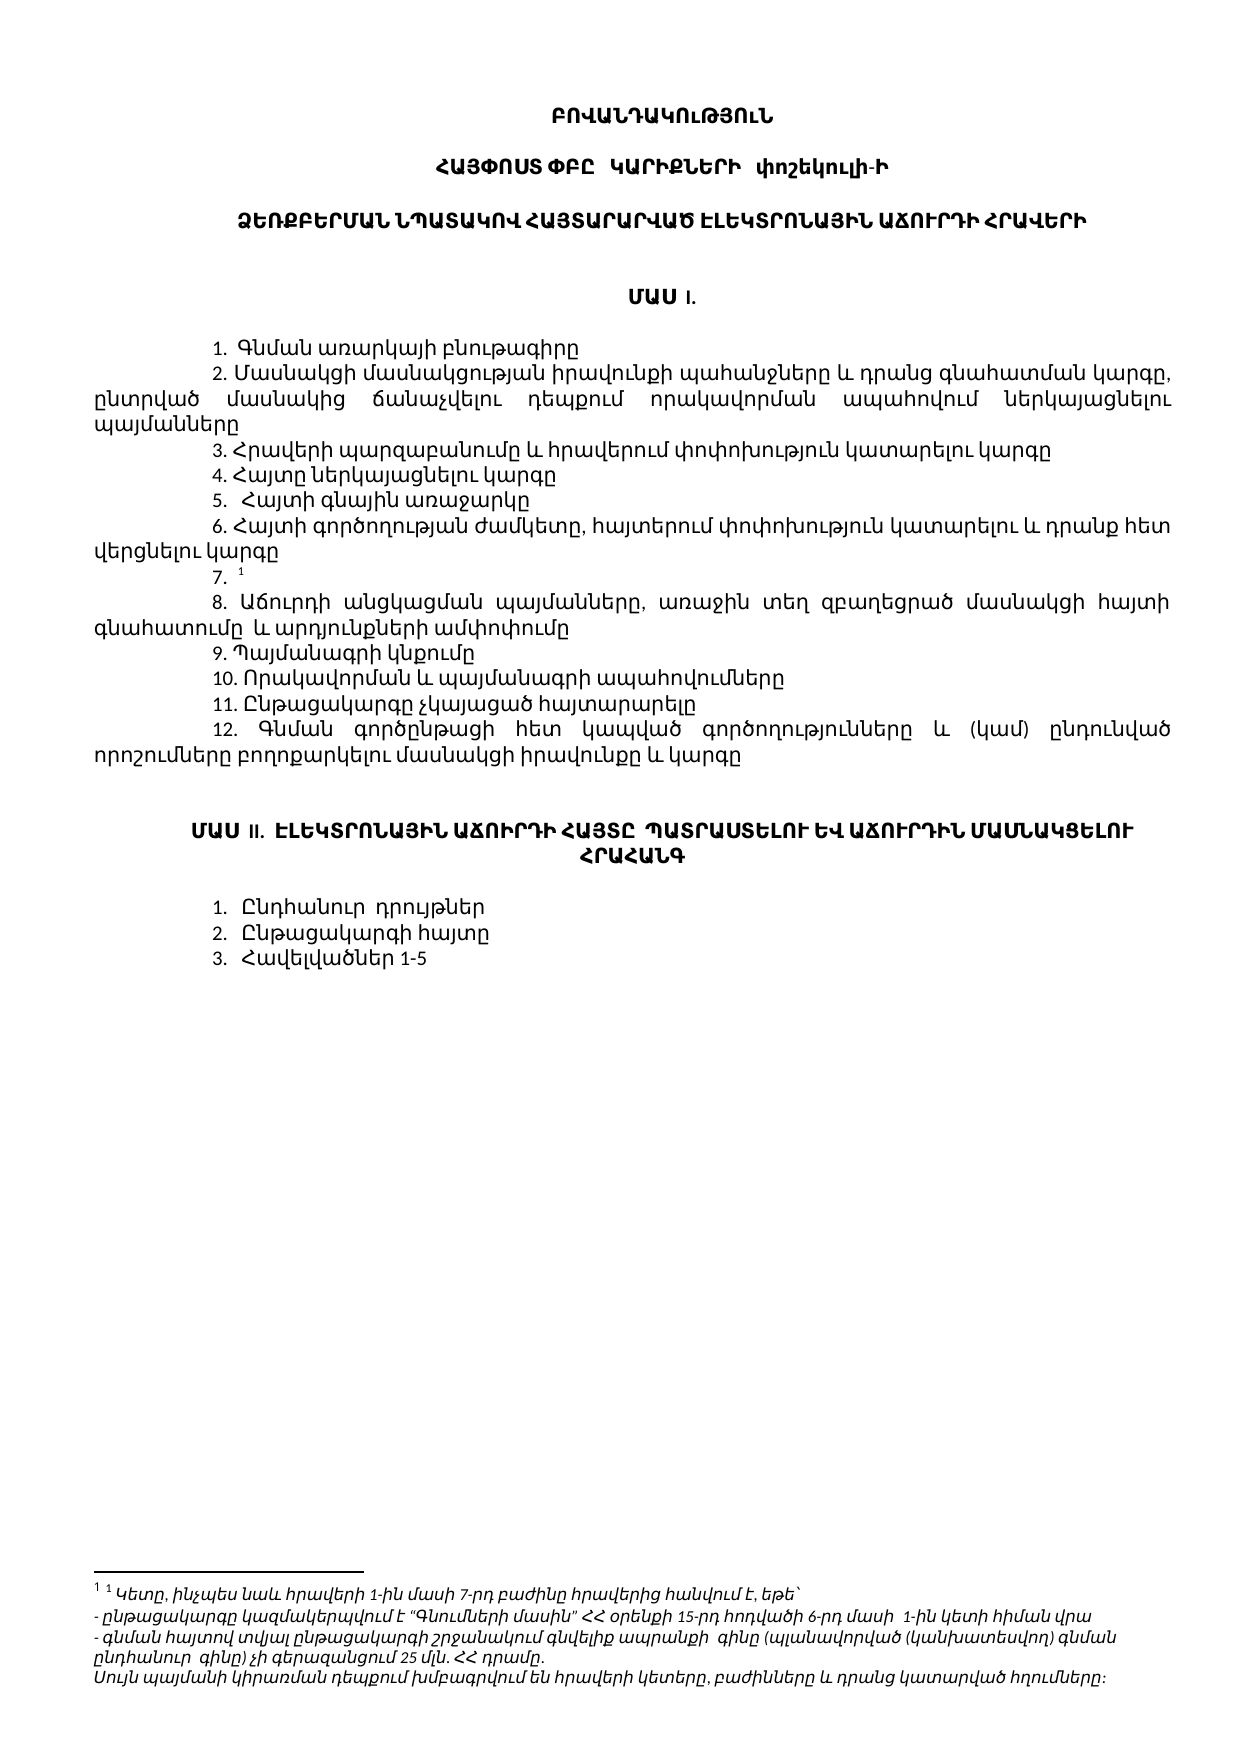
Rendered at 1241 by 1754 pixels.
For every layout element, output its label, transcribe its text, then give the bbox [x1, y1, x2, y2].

text 12. Գնման գործընթացի հետ կապված գործողությունները և (կամ) ընդունված որոշումները բողոքարկելու մասնակցի իրավունքը և կարգը [94, 716, 1171, 767]
text 5. Հայտի գնային առաջարկը [94, 488, 1171, 513]
text 2. Ընթացակարգի հայտը [94, 920, 1171, 945]
text 9. Պայմանագրի կնքումը [94, 640, 1171, 666]
text 3. Հրավերի պարզաբանումը և հրավերում փոփոխություն կատարելու կարգը [94, 437, 1171, 462]
text 4. Հայտը ներկայացնելու կարգը [94, 462, 1171, 488]
text ԲՈՎԱՆԴԱԿՈւԹՅՈւՆ [94, 103, 1171, 128]
text 6. Հայտի գործողության ժամկետը, հայտերում փոփոխություն կատարելու և դրանք հետ վերցնելու կարգը [94, 513, 1171, 564]
text 11. Ընթացակարգը չկայացած հայտարարելը [94, 691, 1171, 716]
text 2. Մասնակցի մասնակցության իրավունքի պահանջները և դրանց գնահատման կարգը, ընտրված մասնակից ճանաչվելու դեպքում որակավորման ապահովում ներկայացնելու պայմանները [94, 361, 1171, 437]
text ՄԱՍ I. [94, 284, 1171, 310]
text 3. Հավելվածներ 1-5 [94, 945, 1171, 971]
text 10. Որակավորման և պայմանագրի ապահովումները [94, 666, 1171, 691]
text 8. Աճուրդի անցկացման պայմանները, առաջին տեղ զբաղեցրած մասնակցի հայտի գնահատումը և արդյունքների ամփոփումը [94, 589, 1171, 640]
text ՁԵՌՔԲԵՐՄԱՆ ՆՊԱՏԱԿՈՎ ՀԱՅՏԱՐԱՐՎԱԾ ԷԼԵԿՏՐՈՆԱՅԻՆ ԱՃՈՒՐԴԻ ՀՐԱՎԵՐԻ [94, 208, 1171, 233]
text 1. Ընդհանուր դրույթներ [94, 894, 1171, 920]
text ՄԱՍ II. ԷԼԵԿՏՐՈՆԱՅԻՆ ԱՃՈԻՐԴԻ ՀԱՅՏԸ ՊԱՏՐԱՍՏԵԼՈՒ ԵՎ ԱՃՈՒՐԴԻՆ ՄԱՍՆԱԿՑԵԼՈՒ ՀՐԱՀԱՆԳ [94, 818, 1171, 869]
text 1. Գնման առարկայի բնութագիրը [94, 335, 1171, 361]
text ՀԱՅՓՈՍՏ ՓԲԸ ԿԱՐԻՔՆԵՐԻ փոշեկուլի-Ի [94, 154, 1171, 179]
text 7. 1 [94, 564, 1171, 589]
